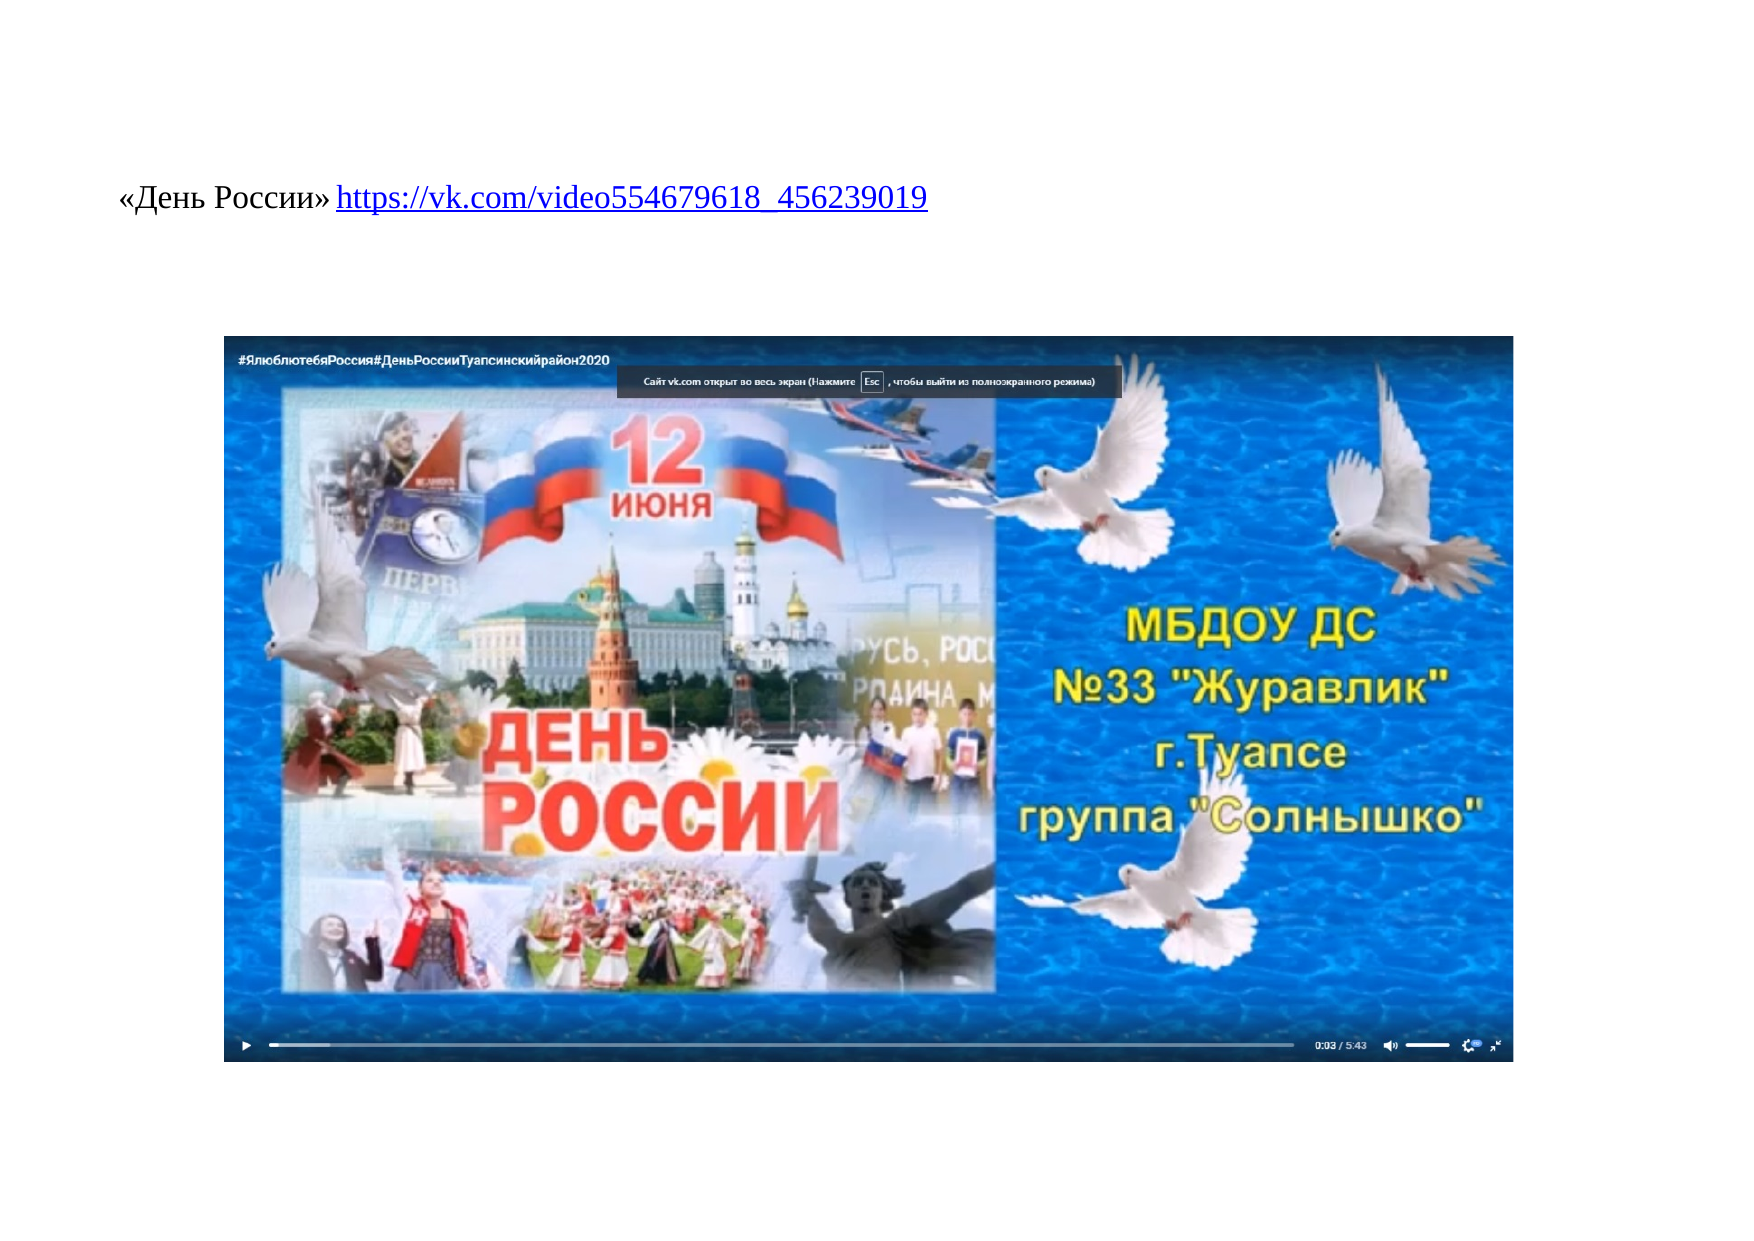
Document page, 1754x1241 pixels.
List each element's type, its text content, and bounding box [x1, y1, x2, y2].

picture [224, 336, 1514, 1062]
text «День России» https://vk.com/video554679618_456239019 [0, 177, 1636, 216]
